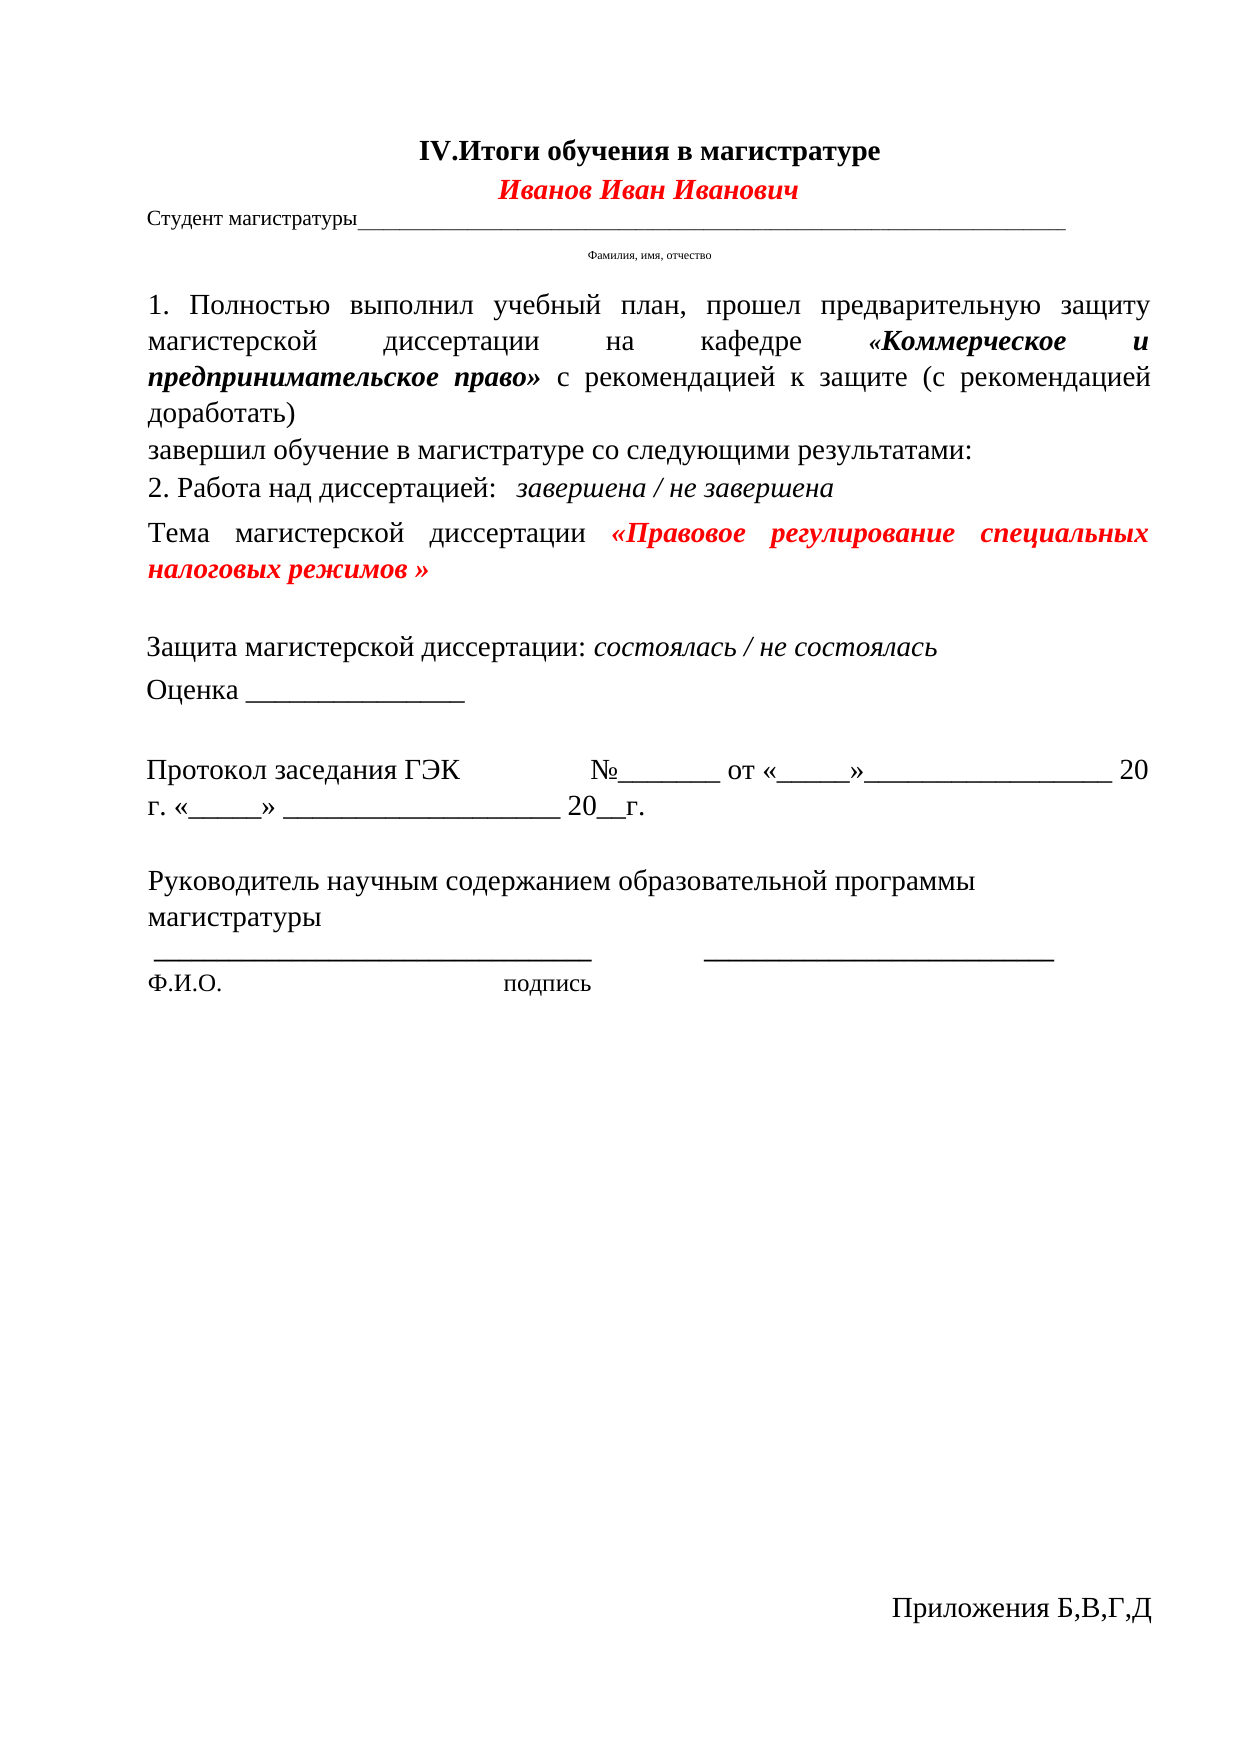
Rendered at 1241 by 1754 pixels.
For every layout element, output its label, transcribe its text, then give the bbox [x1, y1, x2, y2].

text Руководитель научным содержанием образовательной программы магистратуры [148, 863, 1152, 932]
text Защита магистерской диссертации: состоялась / не состоялась [146, 629, 1152, 663]
text IV.Итоги обучения в магистратуре [148, 133, 1152, 166]
text Иванов Иван Иванович [148, 172, 1152, 205]
text завершил обучение в магистратуре со следующими результатами: [148, 432, 1152, 466]
text Тема магистерской диссертации «Правовое регулирование специальных налоговых режимов » [148, 515, 1152, 584]
text Оценка _______________ [146, 672, 1152, 705]
text ___________________________________ ____________________________ [148, 935, 1152, 964]
text 1. Полностью выполнил учебный план, прошел предварительную защиту магистерской диссертации на кафедре «Коммерческое и предпринимательское право» с рекомендацией к защите (с рекомендацией доработать) [148, 287, 1152, 429]
text Приложения Б,В,Г,Д [295, 1590, 1152, 1623]
text Ф.И.О. подпись [148, 968, 1152, 996]
text Студент магистратуры____________________________________________________________________________________ [147, 205, 1152, 248]
text Фамилия, имя, отчество [253, 248, 1046, 272]
text Протокол заседания ГЭК №_______ от «_____»_________________ 20 г. «_____» ___________________ 20__г. [146, 752, 1152, 822]
text 2. Работа над диссертацией: завершена / не завершена [148, 471, 1152, 504]
